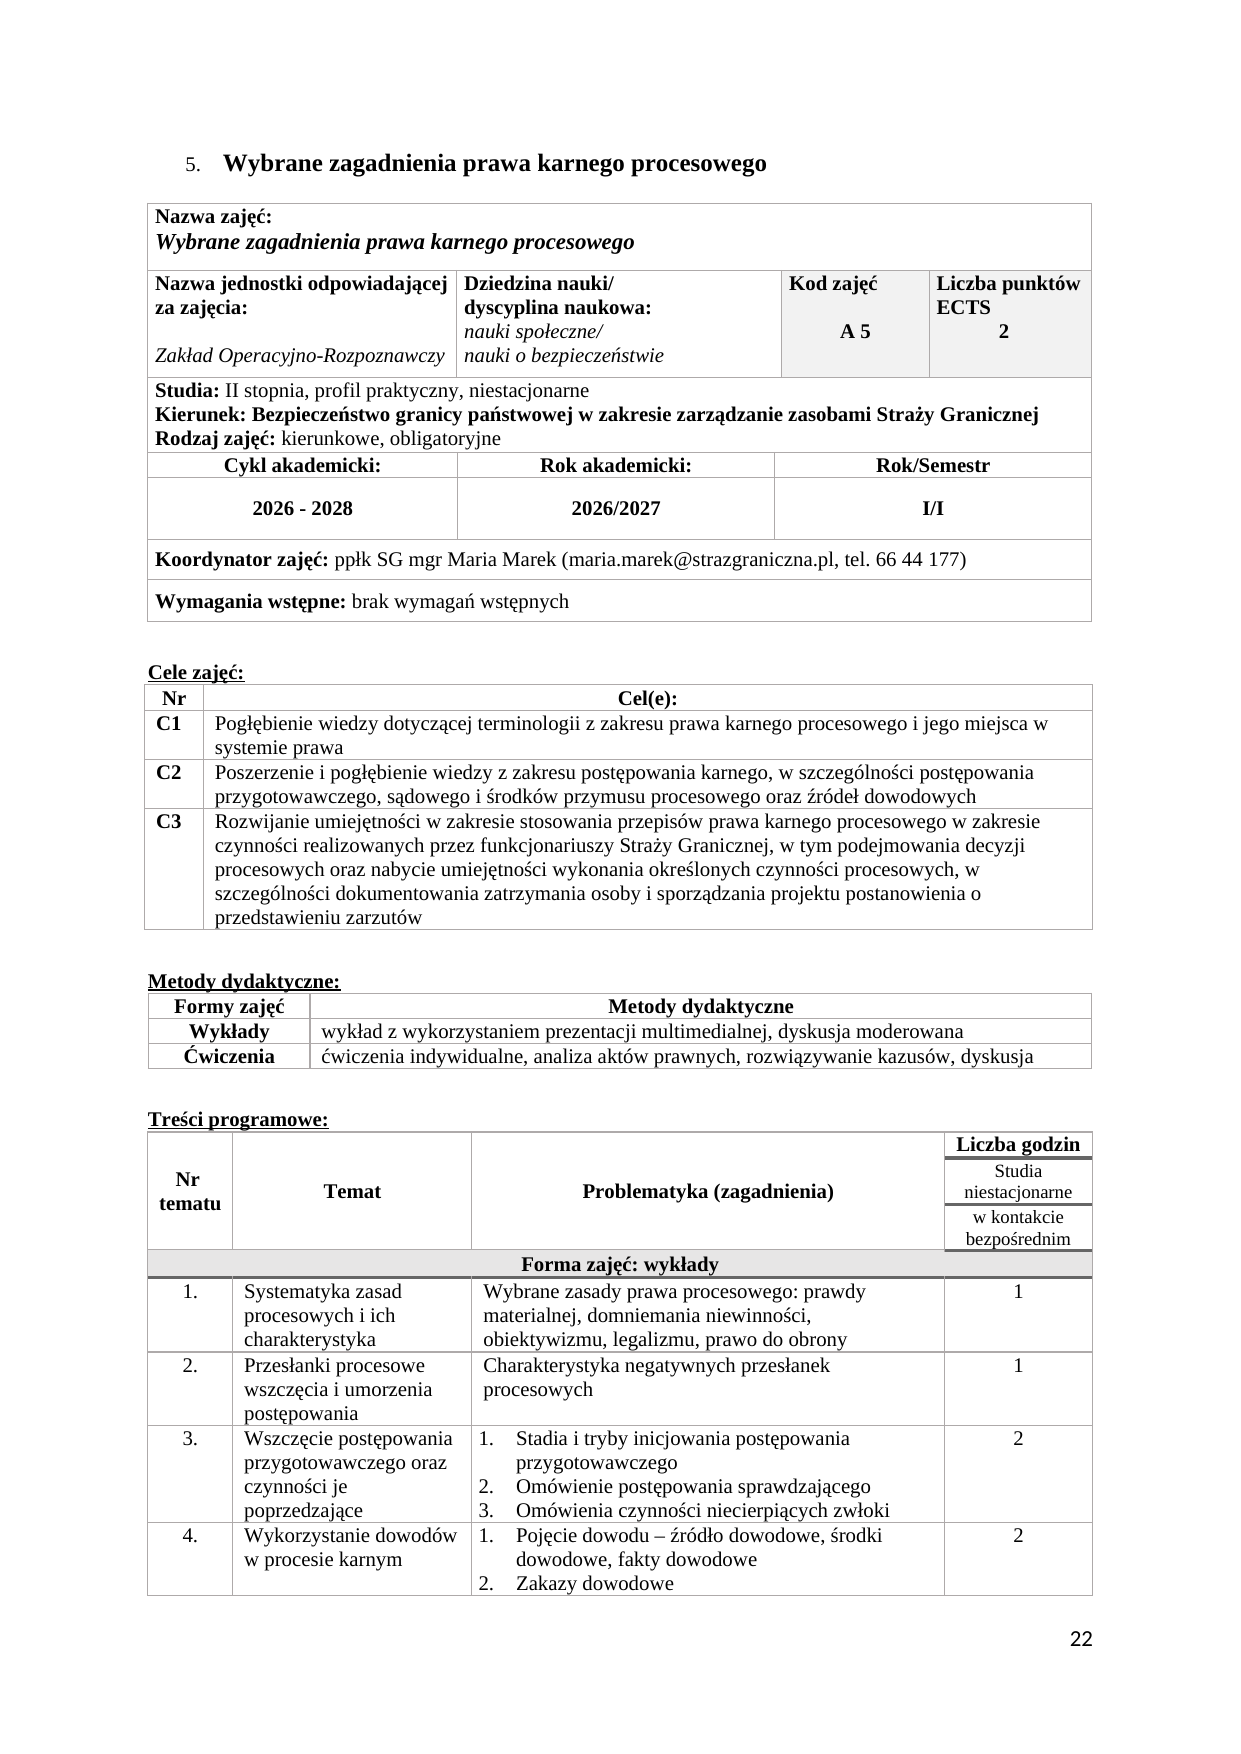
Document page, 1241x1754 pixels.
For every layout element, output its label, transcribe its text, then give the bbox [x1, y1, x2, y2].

table_cell Pogłębienie wiedzy dotyczącej terminologii z zakresu prawa karnego procesowego i jego miejsca w systemie prawa [204, 711, 1092, 759]
table_cell C1 [145, 711, 203, 759]
text Cele zajęć: [148, 660, 1093, 684]
text Treści programowe: [148, 1107, 1093, 1131]
table_cell Koordynator zajęć: ppłk SG mgr Maria Marek (maria.marek@strazgraniczna.pl, tel. 66 44 177) [148, 540, 1091, 579]
table_cell 2 [945, 1523, 1092, 1595]
table_cell Nazwa jednostki odpowiadającej za zajęcia: Zakład Operacyjno-Rozpoznawczy [148, 271, 456, 377]
table_cell 1. [148, 1279, 232, 1351]
text Metody dydaktyczne: [148, 968, 1093, 993]
table_cell Stadia i tryby inicjowania postępowania przygotowawczego Omówienie postępowania sprawdzającego Omówienia czynności niecierpiących zwłoki [472, 1426, 944, 1522]
table_cell Wybrane zasady prawa procesowego: prawdy materialnej, domniemania niewinności, obiektywizmu, legalizmu, prawo do obrony [472, 1279, 944, 1351]
table_cell 2026/2027 [458, 478, 774, 538]
table_cell Forma zajęć: wykłady [148, 1250, 1092, 1276]
table_cell 1 [945, 1353, 1092, 1425]
table_cell Przesłanki procesowe wszczęcia i umorzenia postępowania [233, 1353, 471, 1425]
table_cell Studia: II stopnia, profil praktyczny, niestacjonarne Kierunek: Bezpieczeństwo granicy państwowej w zakresie zarządzanie zasobami Straży Granicznej Rodzaj zajęć: kierunkowe, obligatoryjne [148, 378, 1091, 452]
table_cell 2. [148, 1353, 232, 1425]
table_cell I/I [775, 478, 1091, 538]
list Wybrane zagadnienia prawa karnego procesowego [185, 148, 1093, 176]
table_cell 1 [945, 1279, 1092, 1351]
table_cell 3. [148, 1426, 232, 1522]
table_cell 2026 - 2028 [148, 478, 457, 538]
table_header Nazwa zajęć: Wybrane zagadnienia prawa karnego procesowego [148, 204, 1091, 270]
table_cell Rok akademicki: [458, 453, 774, 477]
table_cell Liczba punktów ECTS 2 [930, 271, 1091, 377]
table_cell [472, 1523, 944, 1595]
table_cell Kod zajęć A 5 [782, 271, 929, 377]
table_cell Cykl akademicki: [148, 453, 457, 477]
table_cell Wymagania wstępne: brak wymagań wstępnych [148, 580, 1091, 621]
table_header Metody dydaktyczne [311, 994, 1091, 1018]
table_cell Dziedzina nauki/ dyscyplina naukowa: nauki społeczne/ nauki o bezpieczeństwie [457, 271, 781, 377]
table_cell Poszerzenie i pogłębienie wiedzy z zakresu postępowania karnego, w szczególności postępowania przygotowawczego, sądowego i środków przymusu procesowego oraz źródeł dowodowych [204, 760, 1092, 808]
table_cell 2 [945, 1426, 1092, 1522]
table_header Formy zajęć [149, 994, 309, 1018]
table_header Nr [145, 685, 203, 709]
table_cell Rok/Semestr [775, 453, 1091, 477]
table_cell C2 [145, 760, 203, 808]
table_cell Rozwijanie umiejętności w zakresie stosowania przepisów prawa karnego procesowego w zakresie czynności realizowanych przez funkcjonariuszy Straży Granicznej, w tym podejmowania decyzji procesowych oraz nabycie umiejętności wykonania określonych czynności procesowych, w szczególności dokumentowania zatrzymania osoby i sporządzania projektu postanowienia o przedstawieniu zarzutów [204, 809, 1092, 929]
table_header Nr tematu [148, 1133, 232, 1249]
table_cell Wykorzystanie dowodów w procesie karnym [233, 1523, 471, 1595]
table_header Liczba godzin [945, 1133, 1092, 1156]
table_cell Systematyka zasad procesowych i ich charakterystyka [233, 1279, 471, 1351]
table_cell Ćwiczenia [149, 1044, 309, 1068]
table_cell Charakterystyka negatywnych przesłanek procesowych [472, 1353, 944, 1425]
table_cell Wszczęcie postępowania przygotowawczego oraz czynności je poprzedzające [233, 1426, 471, 1522]
table_header Temat [233, 1133, 471, 1249]
table_cell ćwiczenia indywidualne, analiza aktów prawnych, rozwiązywanie kazusów, dyskusja [311, 1044, 1091, 1068]
table_header Problematyka (zagadnienia) [472, 1133, 944, 1249]
table_cell C3 [145, 809, 203, 929]
table_header Cel(e): [204, 685, 1092, 709]
table_cell w kontakcie bezpośrednim [945, 1206, 1092, 1249]
table_cell Studia niestacjonarne [945, 1160, 1092, 1203]
table_cell 4. [148, 1523, 232, 1595]
table_cell wykład z wykorzystaniem prezentacji multimedialnej, dyskusja moderowana [311, 1019, 1091, 1043]
table_cell Wykłady [149, 1019, 309, 1043]
